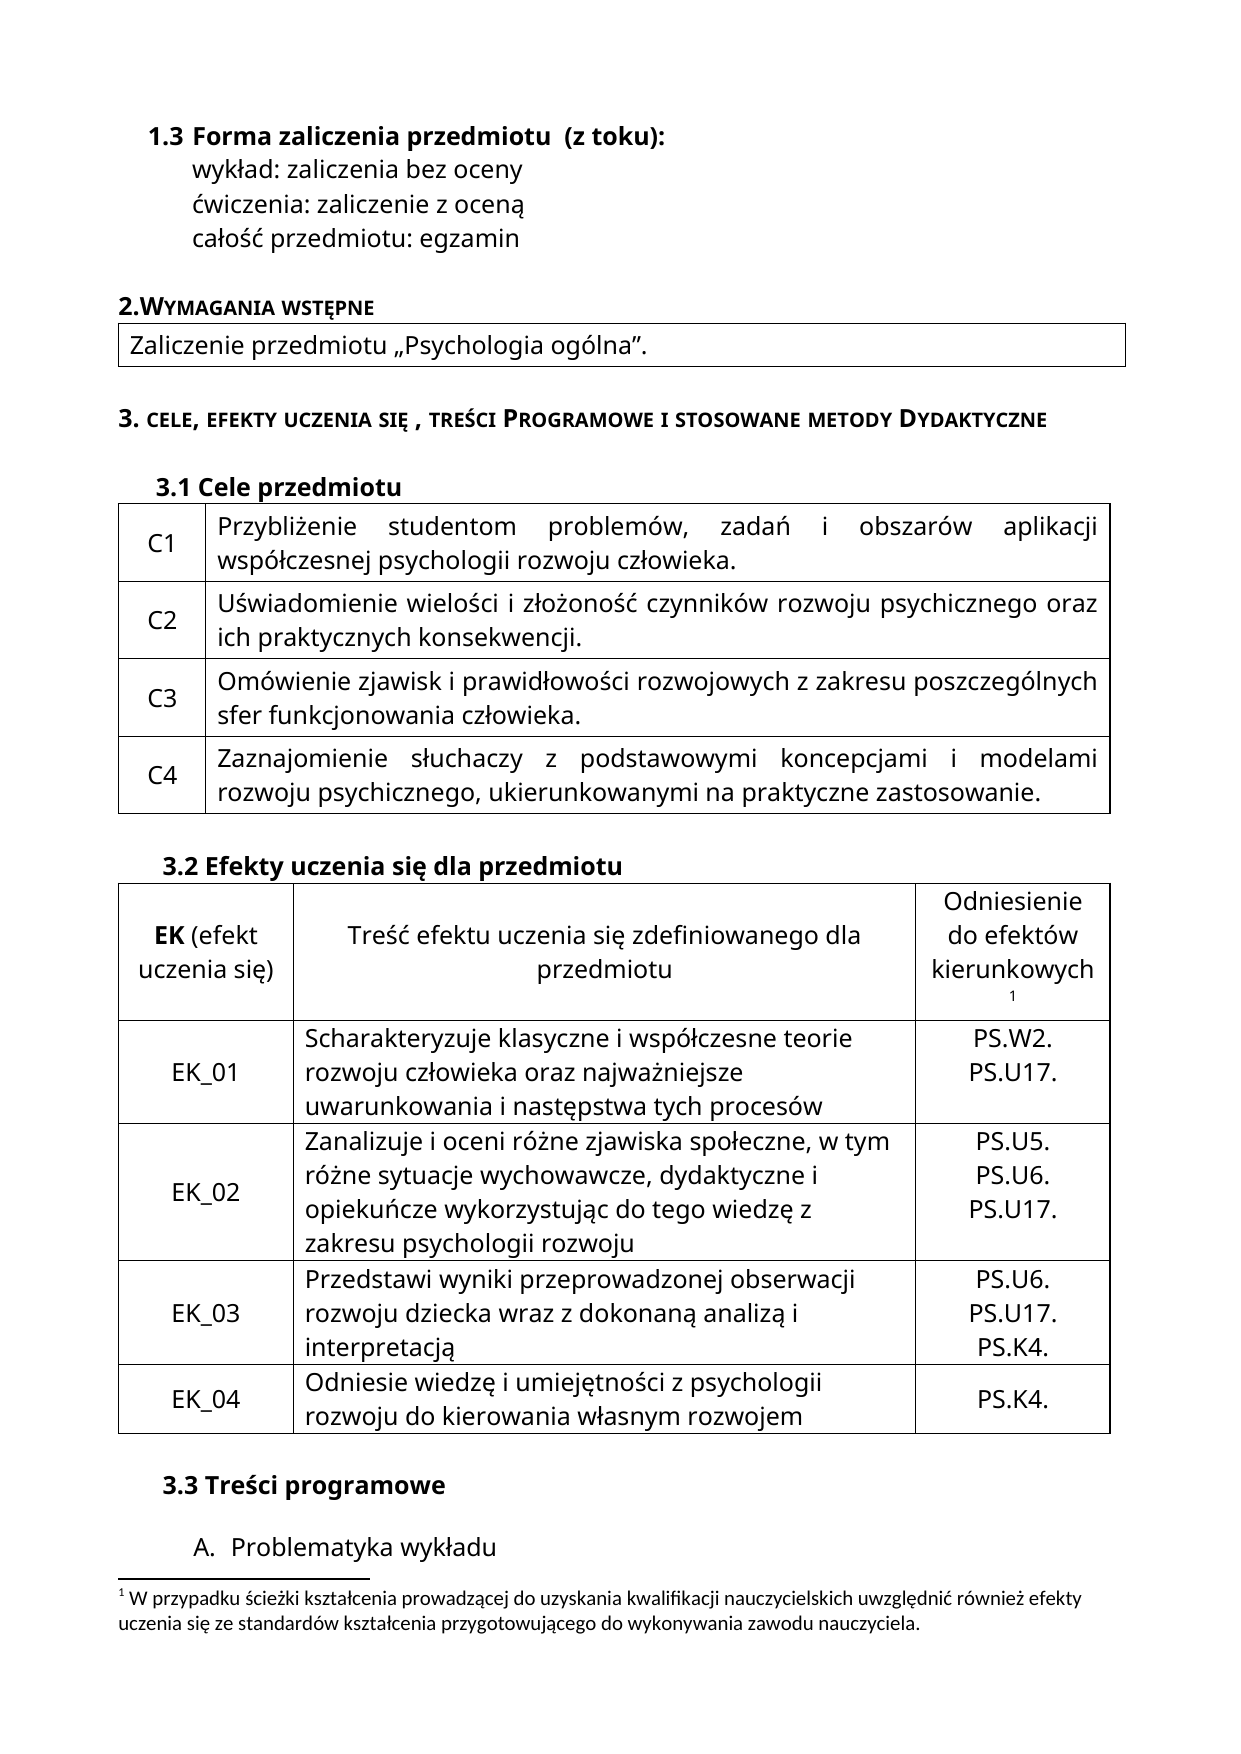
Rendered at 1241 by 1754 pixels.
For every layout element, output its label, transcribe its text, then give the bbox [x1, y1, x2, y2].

table_header Odniesienie do efektów kierunkowych [916, 884, 1109, 1020]
table_cell Zanalizuje i oceni różne zjawiska społeczne, w tym różne sytuacje wychowawcze, dydaktyczne i opiekuńcze wykorzystując do tego wiedzę z zakresu psychologii rozwoju [294, 1124, 915, 1260]
table_cell PS.W2. PS.U17. [916, 1021, 1109, 1123]
text 3.1 Cele przedmiotu [156, 469, 1122, 503]
table_cell Zaznajomienie słuchaczy z podstawowymi koncepcjami i modelami rozwoju psychicznego, ukierunkowanymi na praktyczne zastosowanie. [206, 737, 1109, 813]
text 2.Wymagania wstępne [118, 288, 1122, 322]
table_header C1 [119, 504, 205, 581]
table_header Zaliczenie przedmiotu „Psychologia ogólna”. [119, 324, 1125, 366]
text 3. cele, efekty uczenia się , treści Programowe i stosowane metody Dydaktyczne [118, 401, 1122, 435]
table_cell Przedstawi wyniki przeprowadzonej obserwacji rozwoju dziecka wraz z dokonaną analizą i interpretacją [294, 1261, 915, 1363]
table_cell C4 [119, 737, 205, 813]
table_header EK (efekt uczenia się) [119, 884, 293, 1020]
text wykład: zaliczenia bez oceny [118, 152, 1122, 186]
table_cell EK_02 [119, 1124, 293, 1260]
table_cell EK_03 [119, 1261, 293, 1363]
list 3.3 Treści programowe [162, 1468, 1122, 1502]
list Problematyka wykładu [193, 1530, 1122, 1564]
table_cell Uświadomienie wielości i złożoność czynników rozwoju psychicznego oraz ich praktycznych konsekwencji. [206, 582, 1109, 658]
text całość przedmiotu: egzamin [118, 220, 1122, 254]
table_cell PS.U6. PS.U17. PS.K4. [916, 1261, 1109, 1363]
table_cell Scharakteryzuje klasyczne i współczesne teorie rozwoju człowieka oraz najważniejsze uwarunkowania i następstwa tych procesów [294, 1021, 915, 1123]
table_cell EK_04 [119, 1365, 293, 1433]
table_cell C3 [119, 659, 205, 736]
text 3.2 Efekty uczenia się dla przedmiotu [162, 848, 1122, 882]
table_cell Omówienie zjawisk i prawidłowości rozwojowych z zakresu poszczególnych sfer funkcjonowania człowieka. [206, 659, 1109, 736]
table_cell Odniesie wiedzę i umiejętności z psychologii rozwoju do kierowania własnym rozwojem [294, 1365, 915, 1433]
table_header Treść efektu uczenia się zdefiniowanego dla przedmiotu [294, 884, 915, 1020]
table_header Przybliżenie studentom problemów, zadań i obszarów aplikacji współczesnej psychologii rozwoju człowieka. [206, 504, 1109, 581]
table_cell PS.U5. PS.U6. PS.U17. [916, 1124, 1109, 1260]
text ćwiczenia: zaliczenie z oceną [118, 186, 1122, 220]
table_cell EK_01 [119, 1021, 293, 1123]
table_cell PS.K4. [916, 1365, 1109, 1433]
table_cell C2 [119, 582, 205, 658]
text 1.3 Forma zaliczenia przedmiotu (z toku): [148, 118, 1122, 152]
